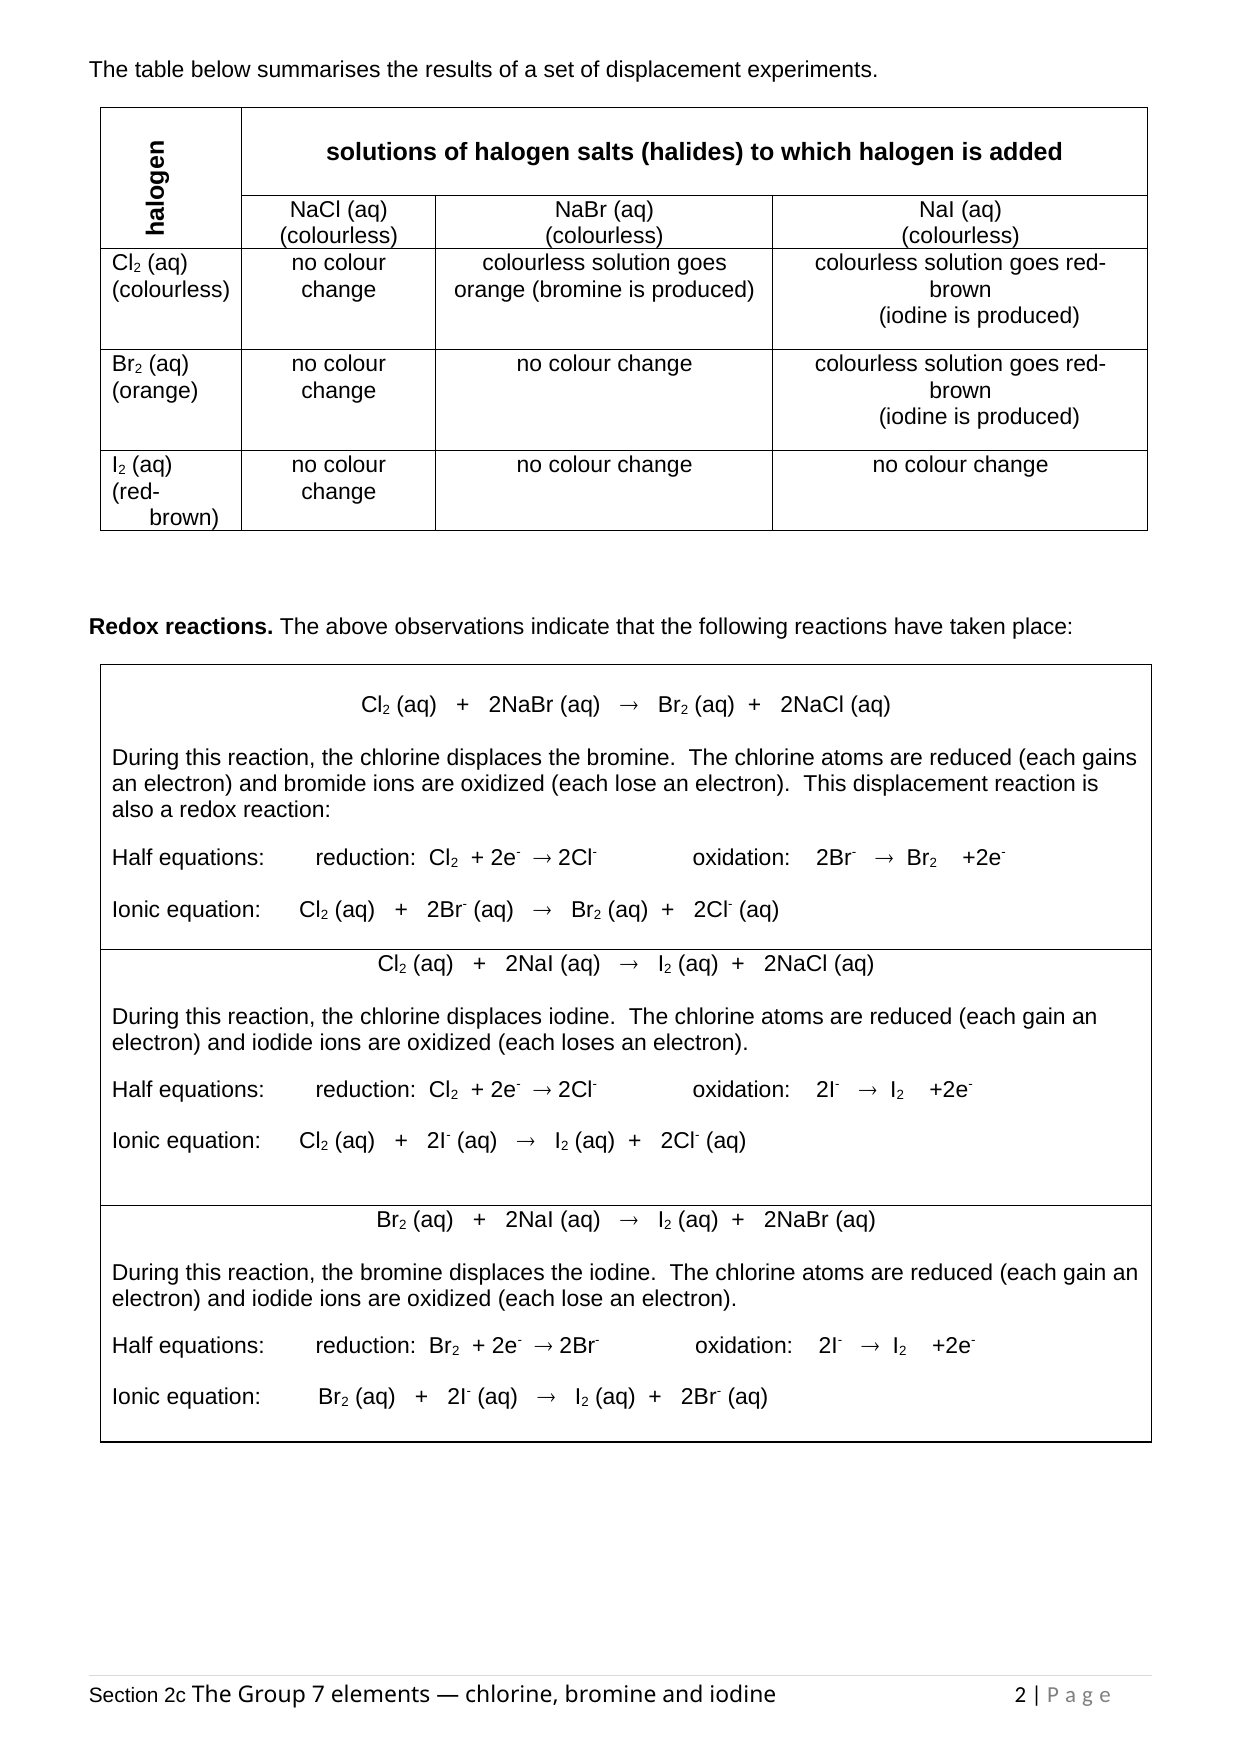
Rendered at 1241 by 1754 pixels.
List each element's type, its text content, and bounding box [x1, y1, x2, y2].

table_cell colourless solution goes red-brown (iodine is produced) [773, 350, 1147, 450]
table_header halogen [101, 108, 241, 248]
table_cell no colour change [242, 350, 435, 450]
table_cell no colour change [436, 350, 772, 450]
table_header Cl2 (aq) + 2NaBr (aq) Br2 (aq) + 2NaCl (aq) During this reaction, the chlorine displaces the bromine. The chlorine atoms are reduced (each gains an electron) and bromide ions are oxidized (each lose an electron). This displacement reaction is also a redox reaction: Half equations: reduction: Cl2 + 2e- 2Cl- oxidation: 2Br- Br2 +2e- Ionic equation: Cl2 (aq) + 2Br- (aq) Br2 (aq) + 2Cl- (aq) [101, 665, 1151, 949]
table_cell Cl2 (aq) (colourless) [101, 249, 241, 349]
list The table below summarises the results of a set of displacement experiments. [89, 56, 1152, 83]
table_cell Br2 (aq) (orange) [101, 350, 241, 450]
table_cell Br2 (aq) + 2NaI (aq) I2 (aq) + 2NaBr (aq) During this reaction, the bromine displaces the iodine. The chlorine atoms are reduced (each gain an electron) and iodide ions are oxidized (each lose an electron). Half equations: reduction: Br2 + 2e- 2Br- oxidation: 2I- I2 +2e- Ionic equation: Br2 (aq) + 2I- (aq) I2 (aq) + 2Br- (aq) [101, 1206, 1151, 1441]
table_cell colourless solution goes orange (bromine is produced) [436, 249, 772, 349]
table_cell Cl2 (aq) + 2NaI (aq) I2 (aq) + 2NaCl (aq) During this reaction, the chlorine displaces iodine. The chlorine atoms are reduced (each gain an electron) and iodide ions are oxidized (each loses an electron). Half equations: reduction: Cl2 + 2e- 2Cl- oxidation: 2I- I2 +2e- Ionic equation: Cl2 (aq) + 2I- (aq) I2 (aq) + 2Cl- (aq) [101, 950, 1151, 1205]
table_cell NaBr (aq) (colourless) [436, 196, 772, 248]
table_header solutions of halogen salts (halides) to which halogen is added [242, 108, 1147, 194]
table_cell no colour change [242, 249, 435, 349]
table_cell colourless solution goes red-brown (iodine is produced) [773, 249, 1147, 349]
table_cell NaCl (aq) (colourless) [242, 196, 435, 248]
list Redox reactions. The above observations indicate that the following reactions have taken place: [89, 613, 1152, 639]
table_cell I2 (aq) (red-brown) [101, 451, 241, 530]
table_cell no colour change [773, 451, 1147, 530]
table_cell no colour change [242, 451, 435, 530]
table_cell NaI (aq) (colourless) [773, 196, 1147, 248]
table_cell no colour change [436, 451, 772, 530]
